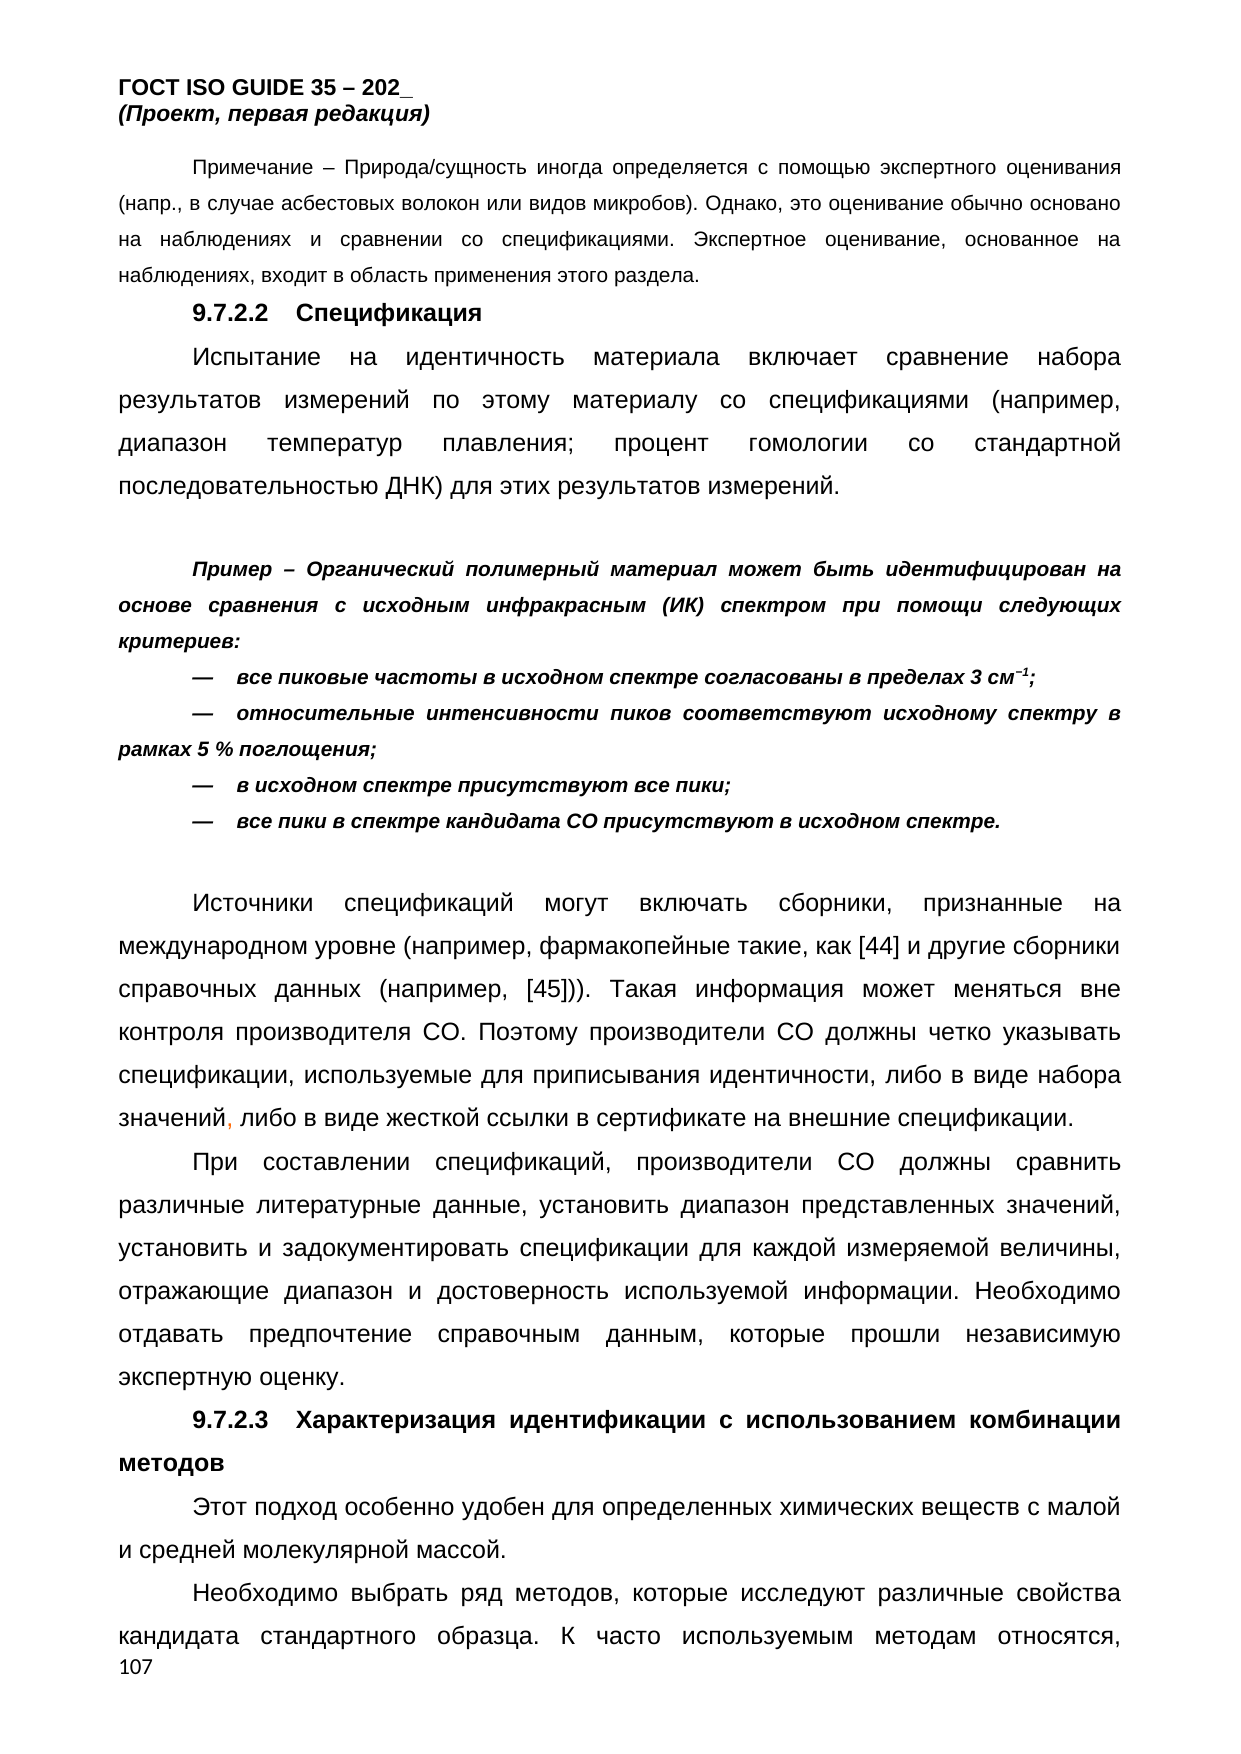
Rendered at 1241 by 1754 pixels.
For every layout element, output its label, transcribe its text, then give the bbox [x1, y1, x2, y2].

text Этот подход особенно удобен для определенных химических веществ с малой и средней молекулярной массой. [118, 1491, 1122, 1563]
text 9.7.2.3 Характеризация идентификации с использованием комбинации методов [118, 1405, 1122, 1477]
text — все пиковые частоты в исходном спектре согласованы в пределах 3 см−1; [118, 665, 1122, 689]
text 9.7.2.2 Спецификация [118, 298, 1122, 327]
text — относительные интенсивности пиков соответствуют исходному спектру в рамках 5 % поглощения; [118, 701, 1122, 761]
text Источники спецификаций могут включать сборники, признанные на международном уровне (например, фармакопейные такие, как [44] и другие сборники справочных данных (например, [45])). Такая информация может меняться вне контроля производителя СО. Поэтому производители СО должны четко указывать спецификации, используемые для приписывания идентичности, либо в виде набора значений, либо в виде жесткой ссылки в сертификате на внешние спецификации. [118, 888, 1122, 1132]
text При составлении спецификаций, производители СО должны сравнить различные литературные данные, установить диапазон представленных значений, установить и задокументировать спецификации для каждой измеряемой величины, отражающие диапазон и достоверность используемой информации. Необходимо отдавать предпочтение справочным данным, которые прошли независимую экспертную оценку. [118, 1146, 1122, 1391]
text Испытание на идентичность материала включает сравнение набора результатов измерений по этому материалу со спецификациями (например, диапазон температур плавления; процент гомологии со стандартной последовательностью ДНК) для этих результатов измерений. [118, 341, 1122, 499]
text Пример – Органический полимерный материал может быть идентифицирован на основе сравнения с исходным инфракрасным (ИК) спектром при помощи следующих критериев: [118, 557, 1122, 653]
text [118, 1578, 1122, 1649]
text — в исходном спектре присутствуют все пики; [118, 773, 1122, 797]
text — все пики в спектре кандидата СО присутствуют в исходном спектре. [118, 809, 1122, 833]
text Примечание – Природа/сущность иногда определяется с помощью экспертного оценивания (напр., в случае асбестовых волокон или видов микробов). Однако, это оценивание обычно основано на наблюдениях и сравнении со спецификациями. Экспертное оценивание, основанное на наблюдениях, входит в область применения этого раздела. [118, 154, 1122, 286]
